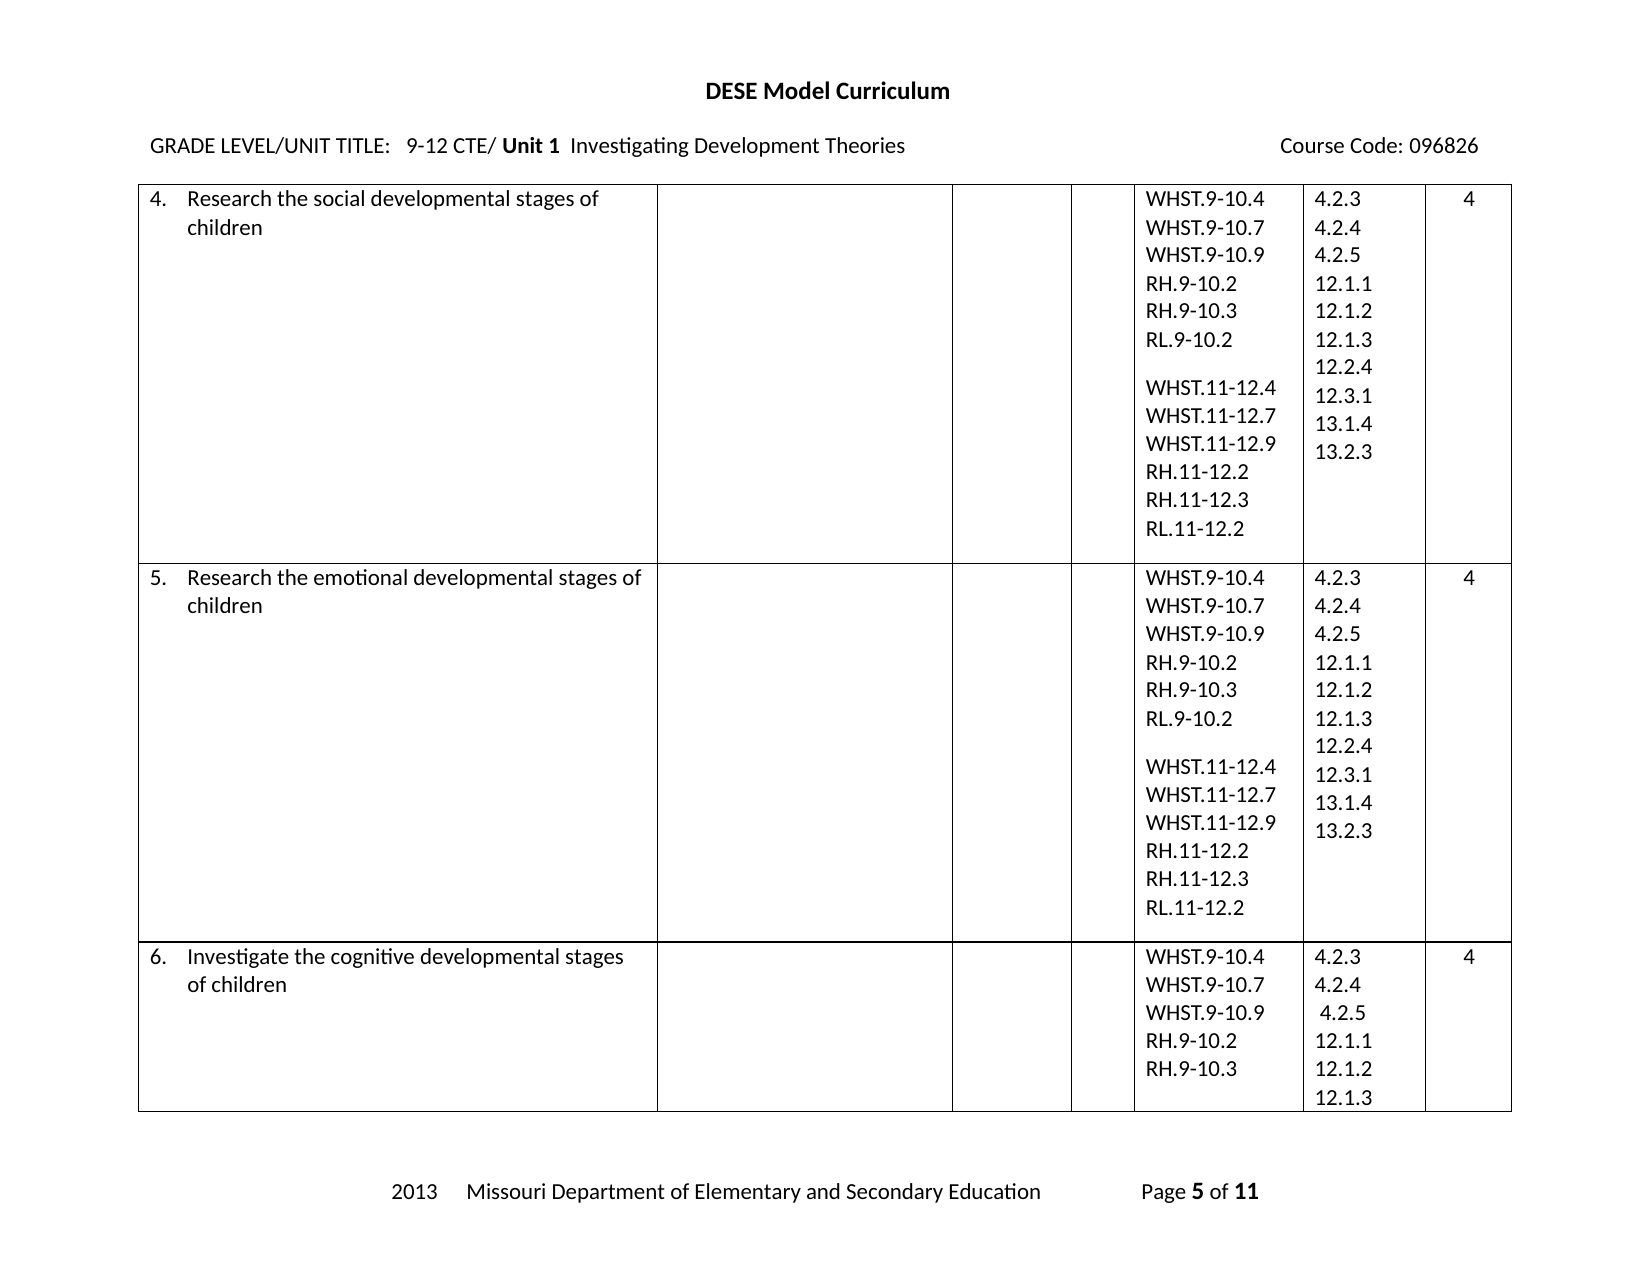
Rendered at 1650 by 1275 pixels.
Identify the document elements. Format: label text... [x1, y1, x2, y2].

table_cell 4 [1426, 185, 1511, 562]
table_cell 4.2.3 4.2.4 4.2.5 12.1.1 12.1.2 12.1.3 12.2.4 12.3.1 13.1.4 13.2.3 [1304, 564, 1425, 941]
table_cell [1304, 943, 1425, 1111]
table_cell [658, 564, 952, 941]
table_cell [1072, 564, 1134, 941]
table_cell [1304, 185, 1425, 562]
table_cell [953, 564, 1071, 941]
table_cell [658, 185, 952, 562]
table_cell Research the social developmental stages of children [139, 185, 657, 562]
table_cell [953, 943, 1071, 1111]
table_cell [658, 943, 952, 1111]
table_cell [1072, 185, 1134, 562]
table_cell 4 [1426, 943, 1511, 1111]
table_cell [1135, 943, 1303, 1111]
table_cell Research the emotional developmental stages of children [139, 564, 657, 941]
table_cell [1135, 185, 1303, 562]
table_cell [139, 943, 657, 1111]
table_cell 4 [1426, 564, 1511, 941]
table_cell WHST.9-10.4 WHST.9-10.7 WHST.9-10.9 RH.9-10.2 RH.9-10.3 RL.9-10.2 WHST.11-12.4 WHST.11-12.7 WHST.11-12.9 RH.11-12.2 RH.11-12.3 RL.11-12.2 [1135, 564, 1303, 941]
table_cell [1072, 943, 1134, 1111]
table_cell [953, 185, 1071, 562]
